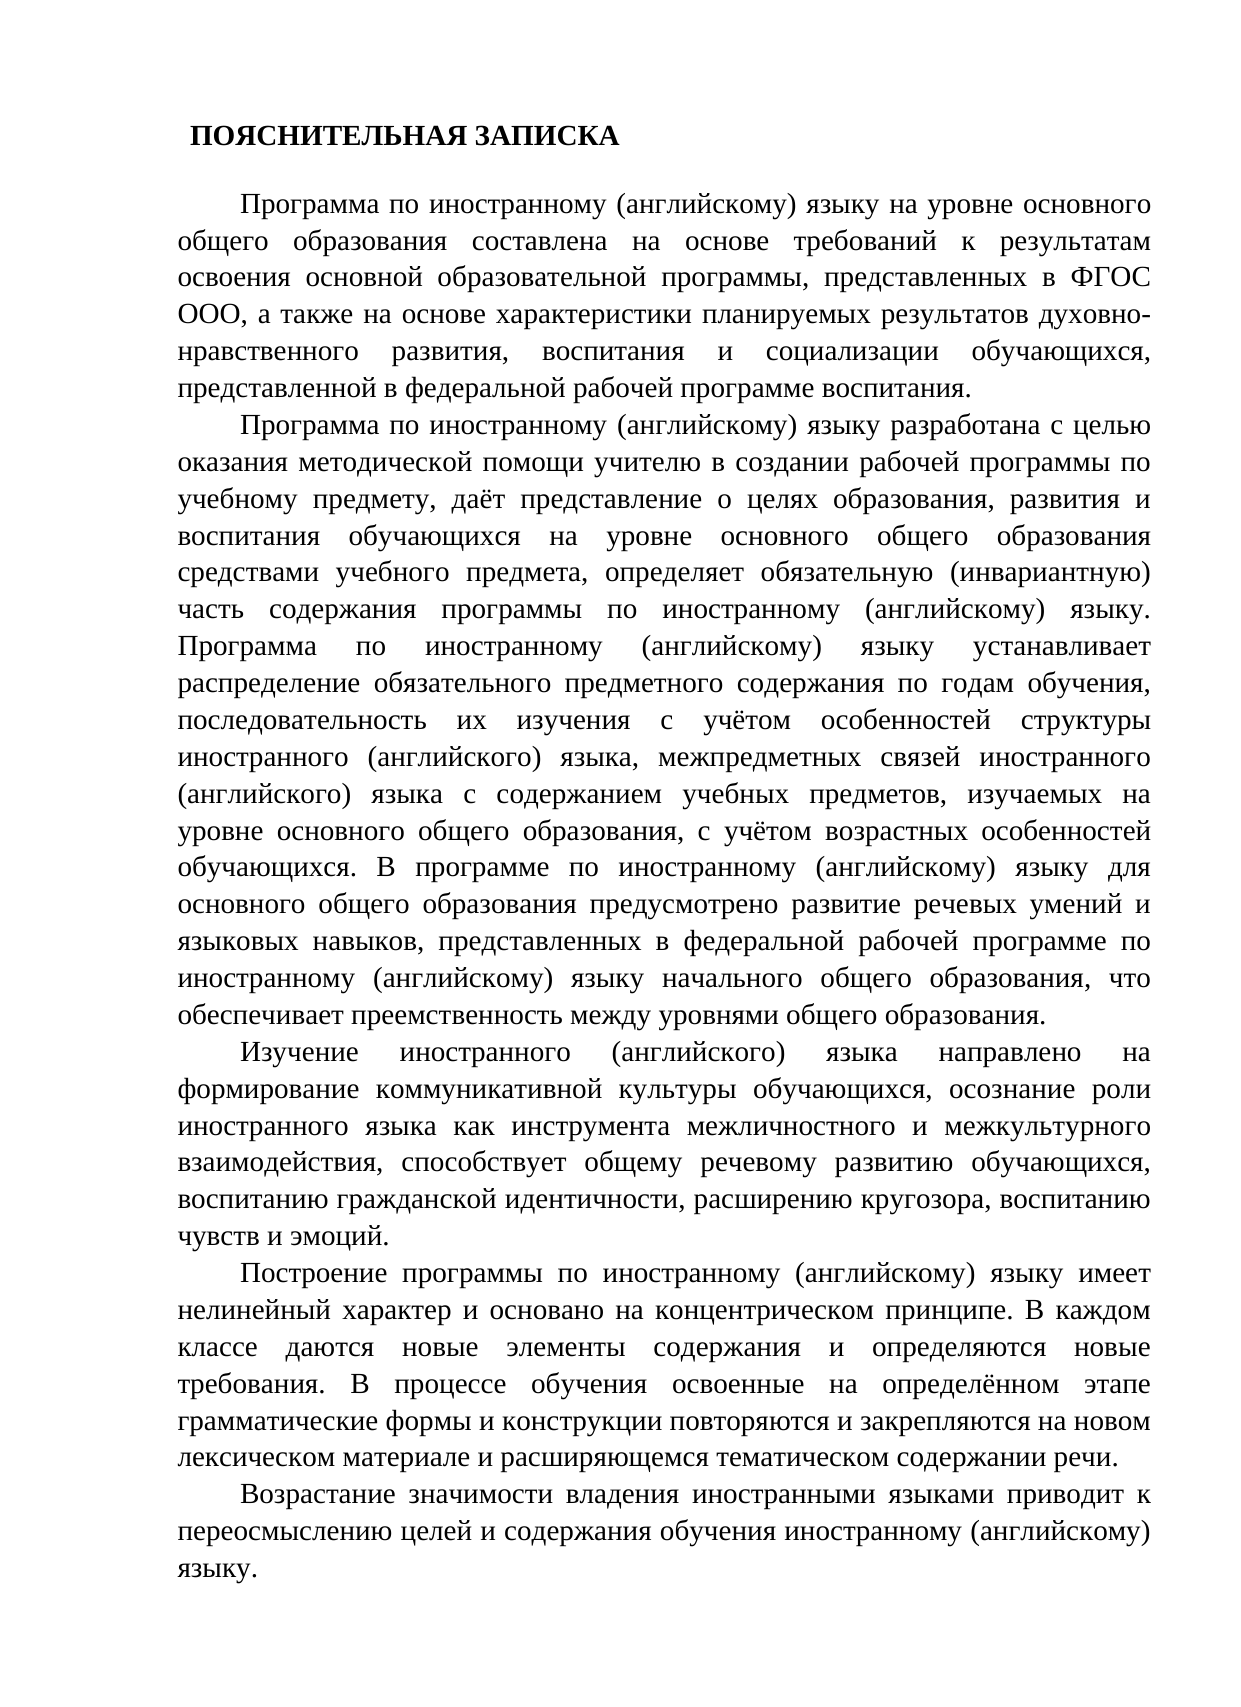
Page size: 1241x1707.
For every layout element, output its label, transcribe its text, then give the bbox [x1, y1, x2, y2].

text ПОЯСНИТЕЛЬНАЯ ЗАПИСКА [190, 118, 1152, 152]
text Построение программы по иностранному (английскому) языку имеет нелинейный характер и основано на концентрическом принципе. В каждом классе даются новые элементы содержания и определяются новые требования. В процессе обучения освоенные на определённом этапе грамматические формы и конструкции повторяются и закрепляются на новом лексическом материале и расширяющемся тематическом содержании речи. [177, 1255, 1152, 1473]
text Программа по иностранному (английскому) языку разработана с целью оказания методической помощи учителю в создании рабочей программы по учебному предмету, даёт представление о целях образования, развития и воспитания обучающихся на уровне основного общего образования средствами учебного предмета, определяет обязательную (инвариантную) часть содержания программы по иностранному (английскому) языку. Программа по иностранному (английскому) языку устанавливает распределение обязательного предметного содержания по годам обучения, последовательность их изучения с учётом особенностей структуры иностранного (английского) языка, межпредметных связей иностранного (английского) языка с содержанием учебных предметов, изучаемых на уровне основного общего образования, с учётом возрастных особенностей обучающихся. В программе по иностранному (английскому) языку для основного общего образования предусмотрено развитие речевых умений и языковых навыков, представленных в федеральной рабочей программе по иностранному (английскому) языку начального общего образования, что обеспечивает преемственность между уровнями общего образования. [177, 407, 1152, 1031]
text Программа по иностранному (английскому) языку на уровне основного общего образования составлена на основе требований к результатам освоения основной образовательной программы, представленных в ФГОС ООО, а также на основе характеристики планируемых результатов духовно-нравственного развития, воспитания и социализации обучающихся, представленной в федеральной рабочей программе воспитания. [177, 186, 1152, 404]
text Изучение иностранного (английского) языка направлено на формирование коммуникативной культуры обучающихся, осознание роли иностранного языка как инструмента межличностного и межкультурного взаимодействия, способствует общему речевому развитию обучающихся, воспитанию гражданской идентичности, расширению кругозора, воспитанию чувств и эмоций. [177, 1034, 1152, 1252]
text Возрастание значимости владения иностранными языками приводит к переосмыслению целей и содержания обучения иностранному (английскому) языку. [177, 1476, 1152, 1584]
